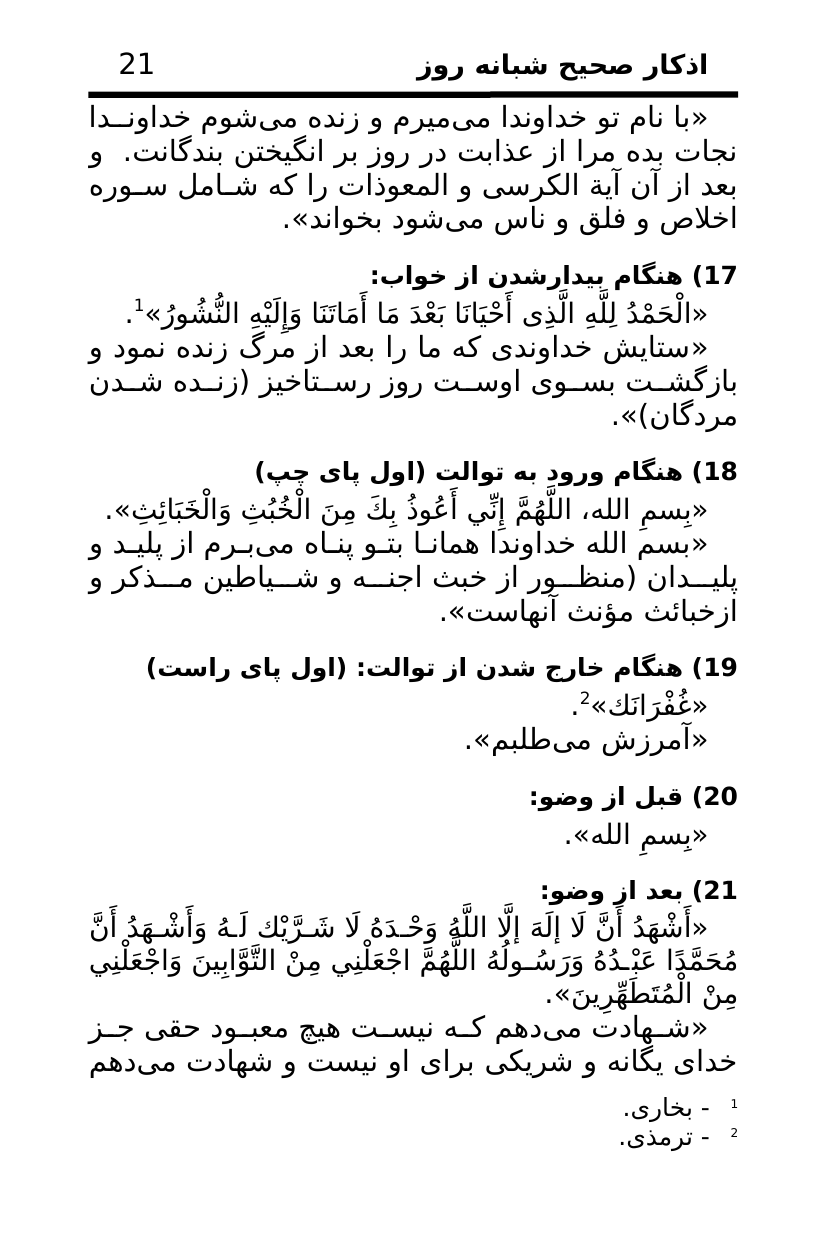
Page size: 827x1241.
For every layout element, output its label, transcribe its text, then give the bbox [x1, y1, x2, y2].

text 20) قبل از وضو: [89, 782, 738, 811]
text «بِسمِ الله». [89, 817, 738, 851]
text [89, 1011, 738, 1079]
text «با نام تو خداوندا می‌میرم و زنده می‌شوم خداوندا نجات بده مرا از عذابت در روز بر انگیختن بندگانت. و بعد از آن آیة الکرسی و المعوذات را که شامل سوره اخلاص و فلق و ناس می‌شود بخواند». [89, 100, 738, 236]
text «أَشْهَدُ أَنَّ لَا إلَهَ إلَّا اللَّهُ وَحْدَهُ لَا شَرَّيْك لَهُ وَأَشْهَدُ أَنَّ مُحَمَّدًا عَبْدُهُ وَرَسُولُهُ اللَّهُمَّ اجْعَلْنِي مِنْ التَّوَّابِينَ وَاجْعَلْنِي مِنْ الْمُتَطَهِّرِينَ». [89, 911, 738, 1011]
text 17) هنگام بیدارشدن از خواب: [89, 261, 738, 290]
text 19) هنگام خارج شدن از توالت: (اول پای راست) [89, 653, 738, 682]
text «بسم الله خداوندا همانا بتو پناه می‌برم از پلید و پلیدان (منظور از خبث اجنه و شیاطین مذکر و ازخبائث مؤنث آنهاست». [89, 526, 738, 628]
text «غُفْرَانَك». [89, 689, 738, 723]
text 21) بعد از وضو: [89, 876, 738, 905]
text «ستایش خداوندی که ما را بعد از مرگ زنده نمود و بازگشت بسوی اوست روز رستاخیز (زنده شدن مردگان)». [89, 330, 738, 432]
text «بِسمِ الله، اللَّهُمَّ إِنِّي أَعُوذُ بِكَ مِنَ الْخُبُثِ وَالْخَبَائِثِ». [89, 492, 738, 526]
text 18) هنگام ورود به توالت (اول پای چپ) [89, 457, 738, 486]
text «الْحَمْدُ لِلَّهِ الَّذِى أَحْيَانَا بَعْدَ مَا أَمَاتَنَا وَإِلَيْهِ النُّشُورُ». [89, 296, 738, 330]
text «آمرزش می‌طلبم». [89, 723, 738, 757]
